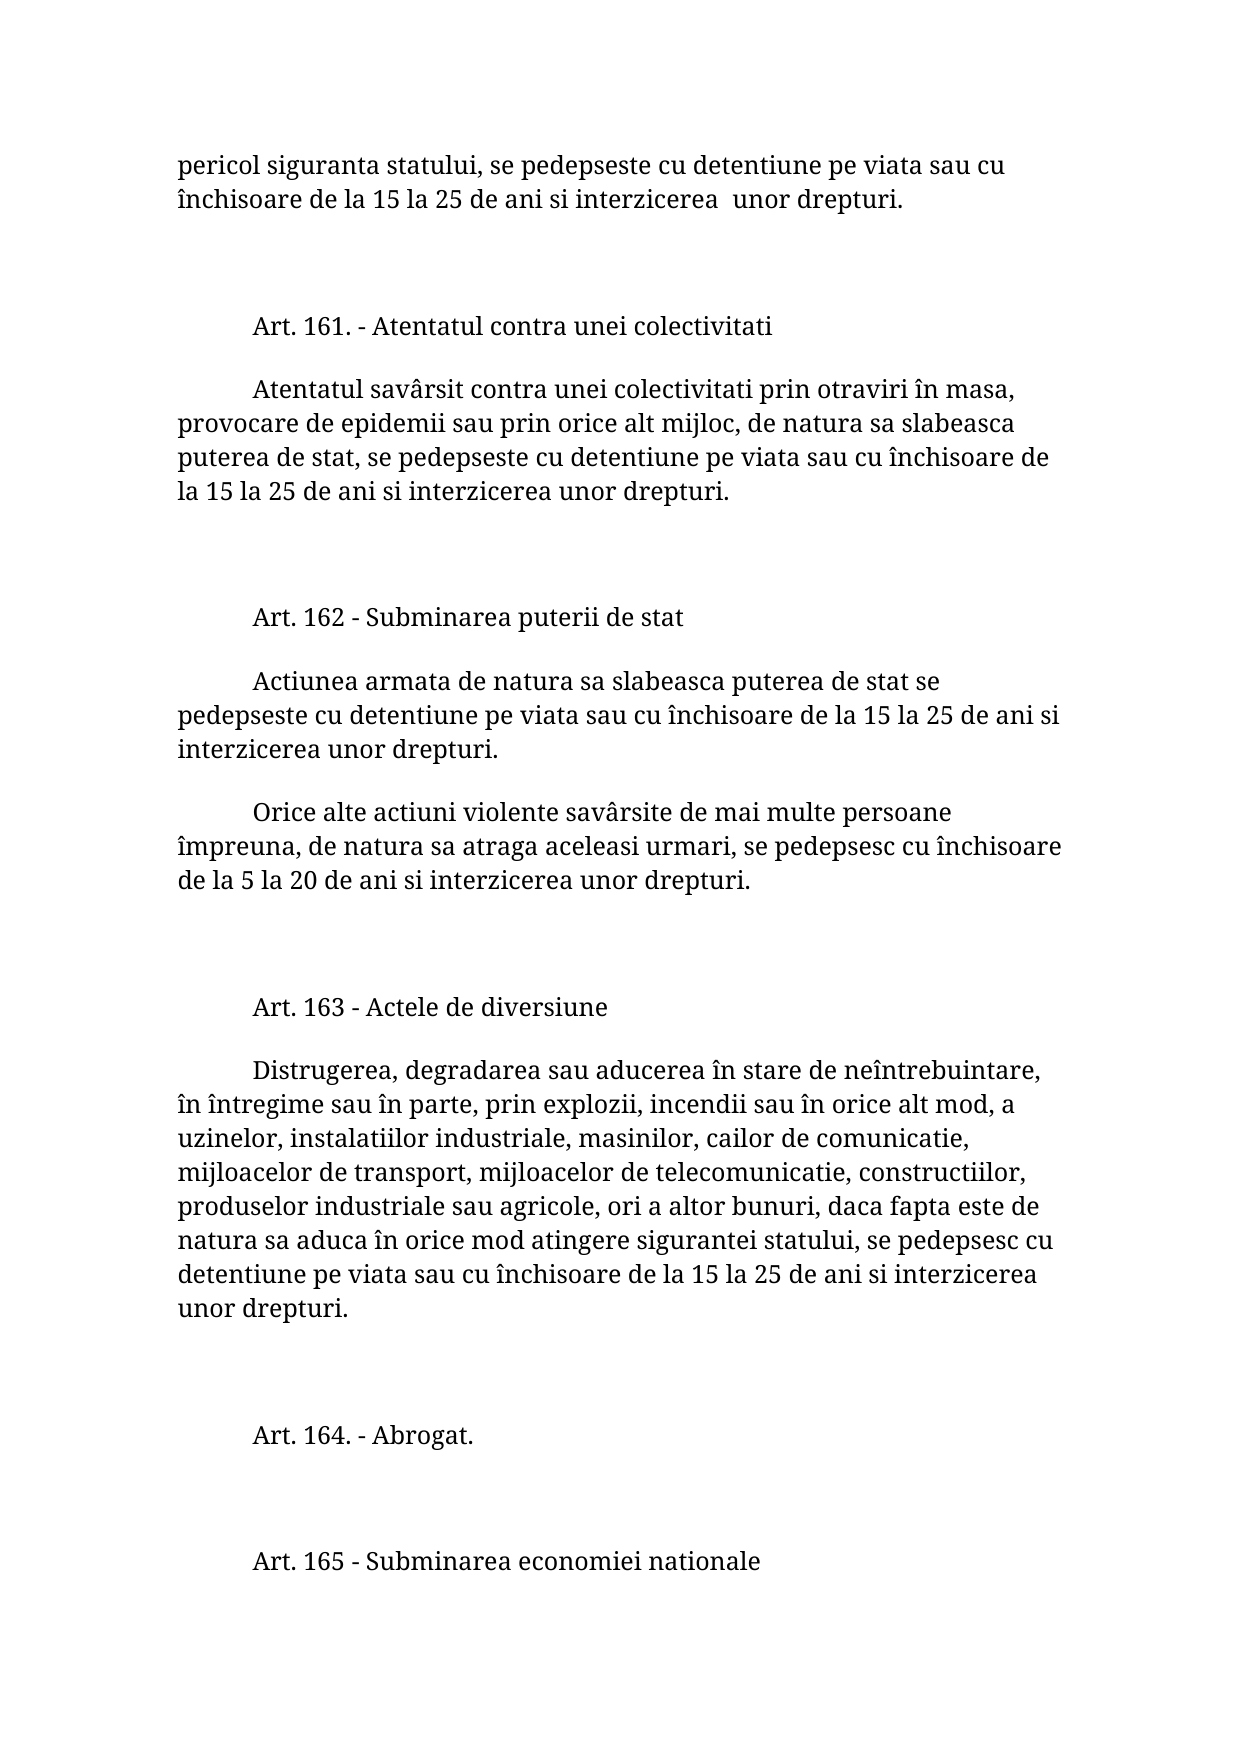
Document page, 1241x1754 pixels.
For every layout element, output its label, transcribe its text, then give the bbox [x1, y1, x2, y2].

text Orice alte actiuni violente savârsite de mai multe persoane împreuna, de natura sa atraga aceleasi urmari, se pedepsesc cu închisoare de la 5 la 20 de ani si interzicerea unor drepturi. [177, 794, 1063, 897]
text Distrugerea, degradarea sau aducerea în stare de neîntrebuintare, în întregime sau în parte, prin explozii, incendii sau în orice alt mod, a uzinelor, instalatiilor industriale, masinilor, cailor de comunicatie, mijloacelor de transport, mijloacelor de telecomunicatie, constructiilor, produselor industriale sau agricole, ori a altor bunuri, daca fapta este de natura sa aduca în orice mod atingere sigurantei statului, se pedepsesc cu detentiune pe viata sau cu închisoare de la 15 la 25 de ani si interzicerea unor drepturi. [177, 1052, 1063, 1325]
text Atentatul savârsit contra unei colectivitati prin otraviri în masa, provocare de epidemii sau prin orice alt mijloc, de natura sa slabeasca puterea de stat, se pedepseste cu detentiune pe viata sau cu închisoare de la 15 la 25 de ani si interzicerea unor drepturi. [177, 371, 1063, 508]
text Art. 165 - Subminarea economiei nationale [177, 1544, 1063, 1578]
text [177, 148, 1063, 216]
text Art. 163 - Actele de diversiune [177, 989, 1063, 1023]
text Art. 164. - Abrogat. [177, 1417, 1063, 1451]
text Actiunea armata de natura sa slabeasca puterea de stat se pedepseste cu detentiune pe viata sau cu închisoare de la 15 la 25 de ani si interzicerea unor drepturi. [177, 663, 1063, 765]
text Art. 161. - Atentatul contra unei colectivitati [177, 308, 1063, 342]
text Art. 162 - Subminarea puterii de stat [177, 600, 1063, 634]
